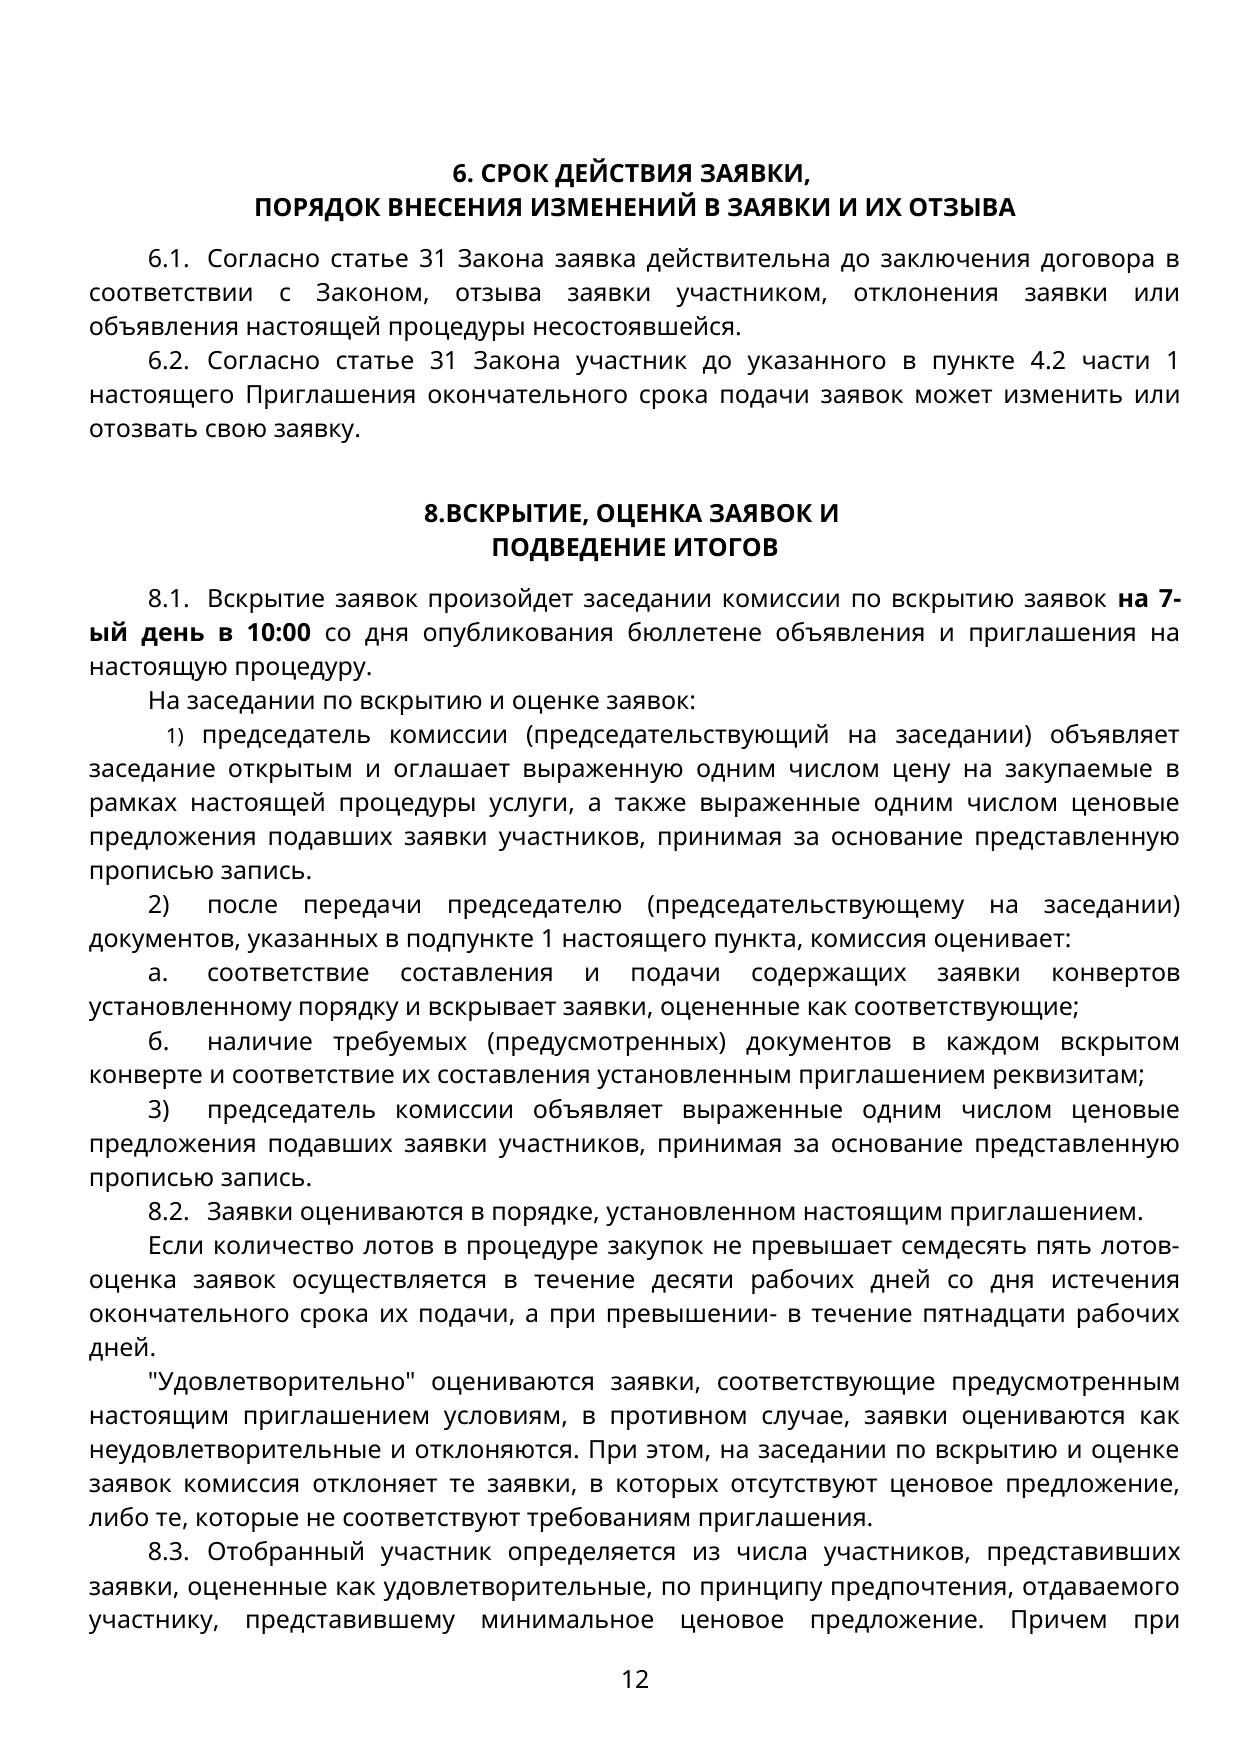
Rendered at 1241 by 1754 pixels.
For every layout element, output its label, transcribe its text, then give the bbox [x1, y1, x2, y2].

text 8.1. Вскрытие заявок произойдет заседании комиссии по вскрытию заявок на 7-ый день в 10:00 со дня опубликования бюллетене объявления и приглашения на настоящую процедуру. [89, 580, 1181, 682]
text а. соответствие составления и подачи содержащих заявки конвертов установленному порядку и вскрывает заявки, оцененные как соответствующие; [89, 955, 1181, 1023]
text Если количество лотов в процедуре закупок не превышает семдесять пять лотов- оценка заявок осуществляется в течение десяти рабочих дней со дня истечения окончательного срока их подачи, а при превышении- в течение пятнадцати рабочих дней. [89, 1227, 1181, 1364]
text 3) председатель комиссии объявляет выраженные одним числом ценовые предложения подавших заявки участников, принимая за основание представленную прописью запись. [89, 1091, 1181, 1193]
text 6. СРОК ДЕЙСТВИЯ ЗАЯВКИ, ПОРЯДОК ВНЕСЕНИЯ ИЗМЕНЕНИЙ В ЗАЯВКИ И ИХ ОТЗЫВА [148, 156, 1122, 224]
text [89, 1534, 1181, 1636]
text 2) после передачи председателю (председательствующему на заседании) документов, указанных в подпункте 1 настоящего пункта, комиссия оценивает: [89, 887, 1181, 955]
text На заседании по вскрытию и оценке заявок: [89, 682, 1181, 717]
text 6.1. Согласно статье 31 Закона заявка действительна до заключения договора в соответствии с Законом, отзыва заявки участником, отклонения заявки или объявления настоящей процедуры несостоявшейся. [89, 240, 1181, 343]
text 6.2. Согласно статье 31 Закона участник до указанного в пункте 4.2 части 1 настоящего Приглашения окончательного срока подачи заявок может изменить или отозвать свою заявку. [89, 343, 1181, 445]
text 8.2. Заявки оцениваются в порядке, установленном настоящим приглашением. [89, 1193, 1181, 1227]
text б. наличие требуемых (предусмотренных) документов в каждом вскрытом конверте и соответствие их составления установленным приглашением реквизитам; [89, 1023, 1181, 1091]
text 1) председатель комиссии (председательствующий на заседании) объявляет заседание открытым и оглашает выраженную одним числом цену на закупаемые в рамках настоящей процедуры услуги, а также выраженные одним числом ценовые предложения подавших заявки участников, принимая за основание представленную прописью запись. [89, 717, 1181, 887]
text "Удовлетворительно" оцениваются заявки, соответствующие предусмотренным настоящим приглашением условиям, в противном случае, заявки оцениваются как неудовлетворительные и отклоняются. При этом, на заседании по вскрытию и оценке заявок комиссия отклоняет те заявки, в которых отсутствуют ценовое предложение, либо те, которые не соответствуют требованиям приглашения. [89, 1364, 1181, 1534]
text 8.ВСКРЫТИЕ, ОЦЕНКА ЗАЯВОК И ПОДВЕДЕНИЕ ИТОГОВ [89, 496, 1181, 564]
